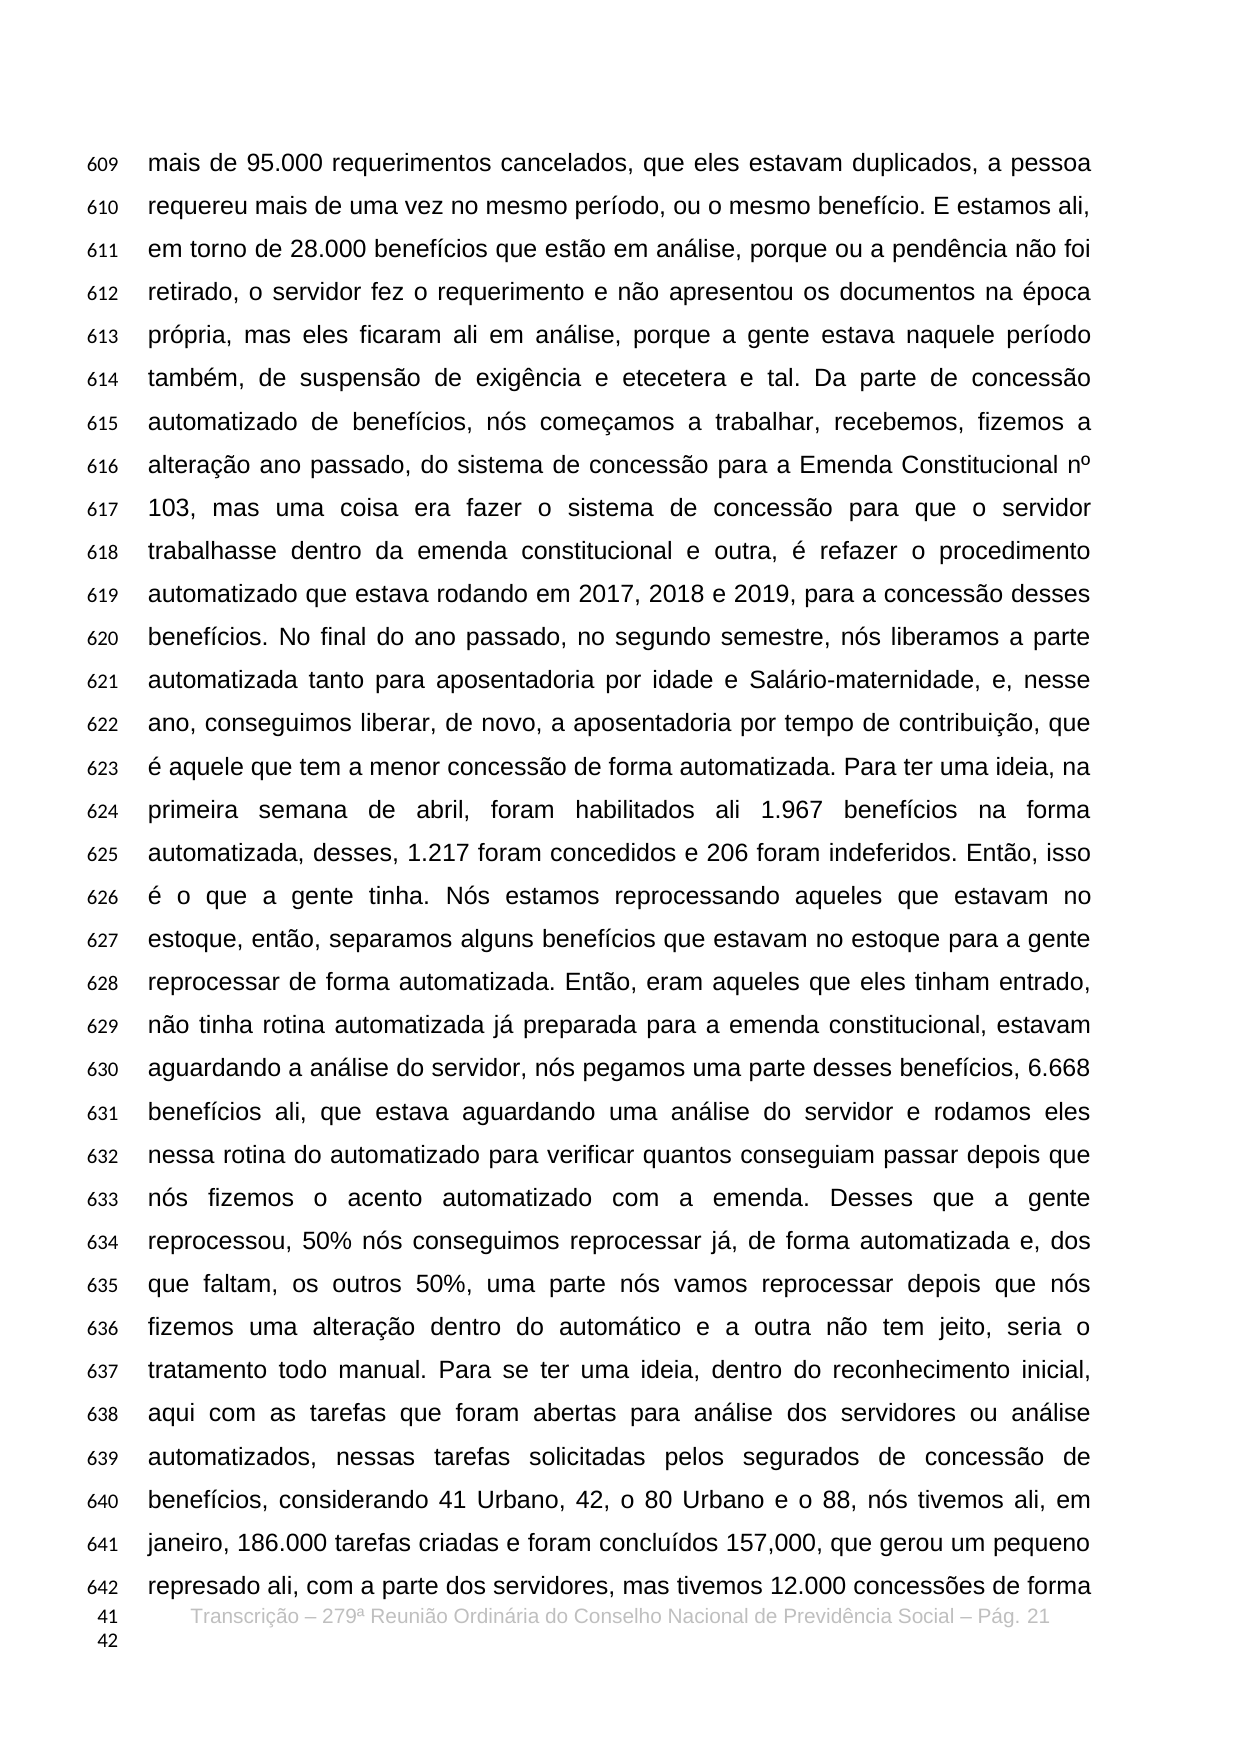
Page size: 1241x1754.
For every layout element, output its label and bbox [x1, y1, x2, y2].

text [148, 148, 1092, 1599]
